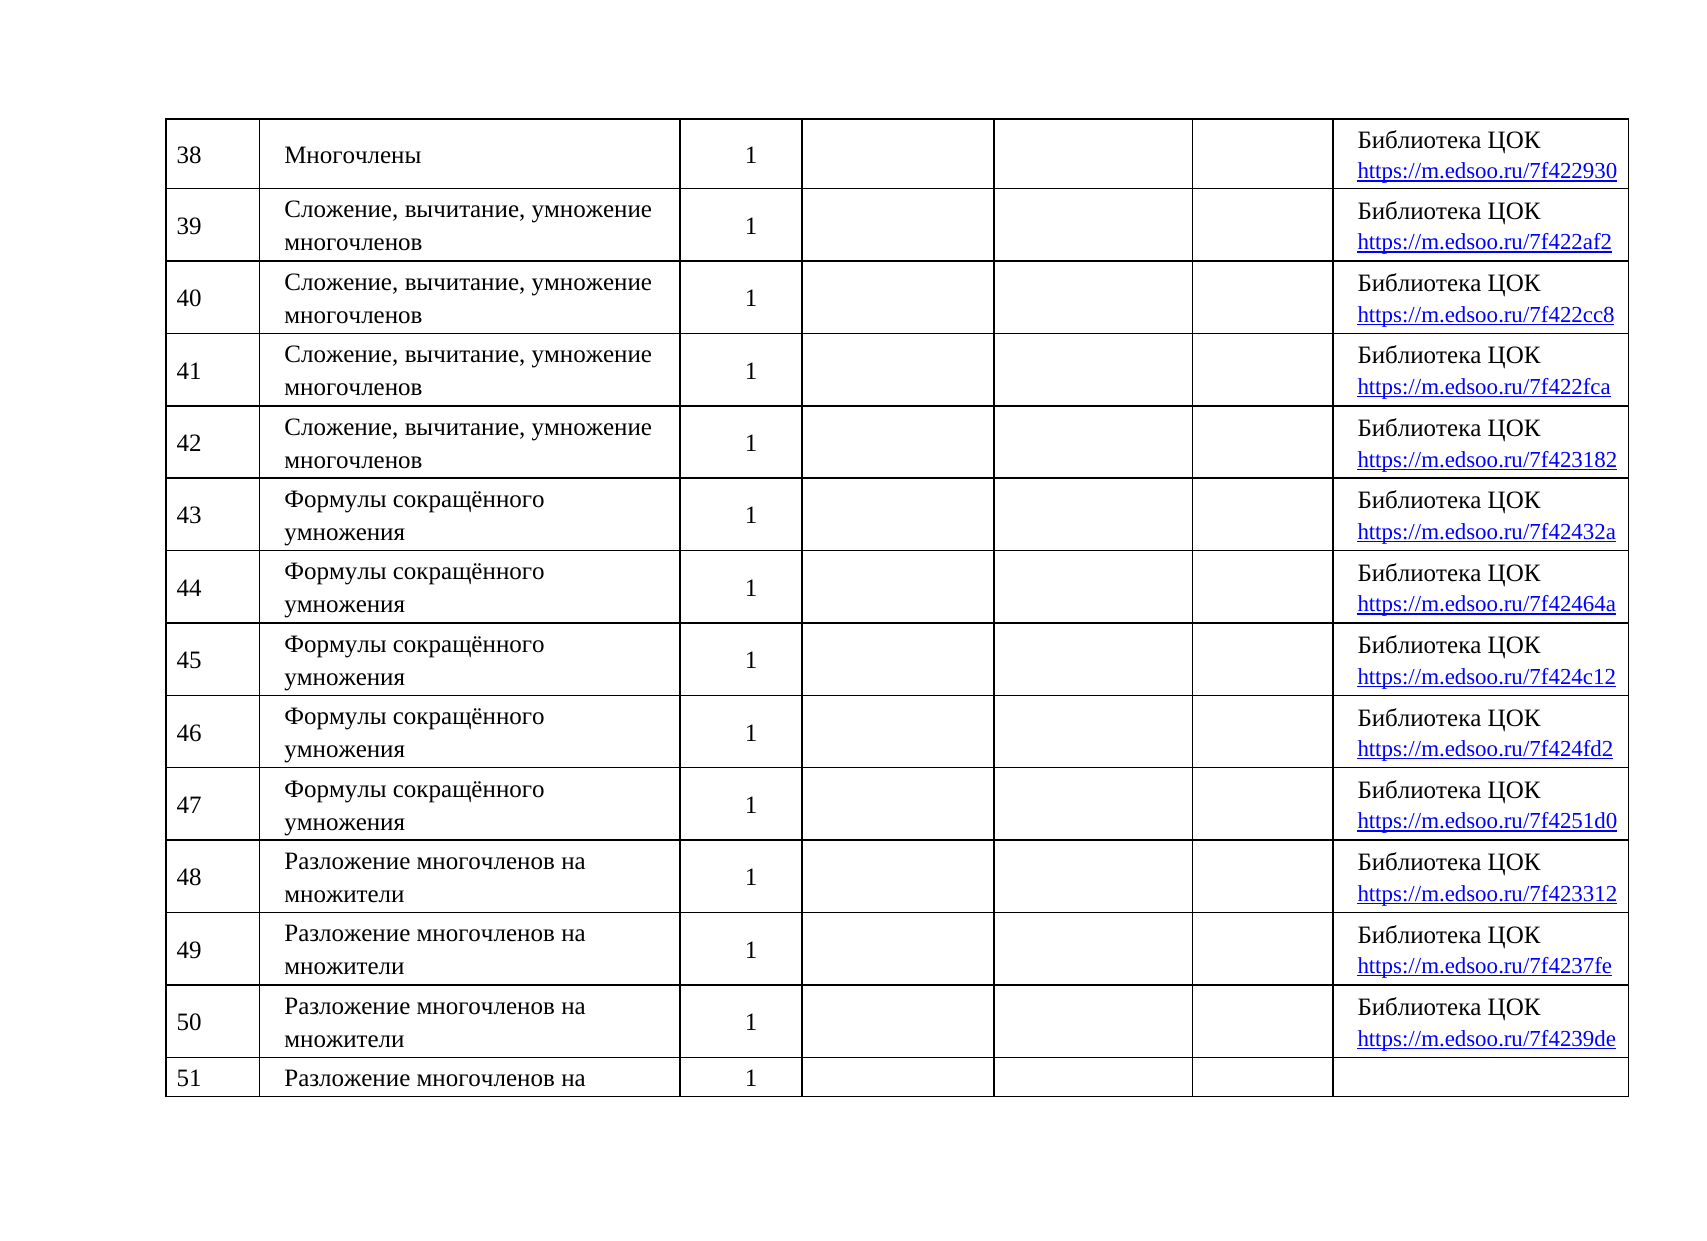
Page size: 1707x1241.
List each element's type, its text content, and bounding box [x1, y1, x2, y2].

table_cell Разложение многочленов на множители [260, 913, 679, 984]
table_cell Библиотека ЦОК https://m.edsoo.ru/7f424fd2 [1334, 696, 1628, 767]
table_cell [995, 334, 1192, 405]
table_cell [803, 334, 993, 405]
table_cell [803, 841, 993, 912]
table_cell [995, 986, 1192, 1056]
table_cell 1 [681, 768, 801, 839]
table_cell Формулы сокращённого умножения [260, 624, 679, 694]
table_cell [803, 189, 993, 260]
table_cell [1334, 1058, 1628, 1096]
table_cell [803, 768, 993, 839]
table_cell [803, 986, 993, 1056]
table_cell 1 [681, 551, 801, 622]
table_cell Формулы сокращённого умножения [260, 551, 679, 622]
table_cell 1 [681, 407, 801, 477]
table_cell 49 [167, 913, 259, 984]
table_cell [995, 841, 1192, 912]
table_cell Разложение многочленов на множители [260, 986, 679, 1056]
table_cell 1 [681, 120, 801, 188]
table_cell [803, 1058, 993, 1096]
table_cell [995, 262, 1192, 332]
table_cell [1193, 551, 1332, 622]
table_cell [995, 1058, 1192, 1096]
table_cell Сложение, вычитание, умножение многочленов [260, 262, 679, 332]
table_cell 1 [681, 334, 801, 405]
table_cell [995, 189, 1192, 260]
table_cell Сложение, вычитание, умножение многочленов [260, 407, 679, 477]
table_cell 39 [167, 189, 259, 260]
table_cell 46 [167, 696, 259, 767]
table_cell [803, 120, 993, 188]
table_cell [803, 624, 993, 694]
table_cell [995, 913, 1192, 984]
table_cell 43 [167, 479, 259, 550]
table_cell Разложение многочленов на множители [260, 841, 679, 912]
table_cell [1193, 1058, 1332, 1096]
table_cell [1193, 841, 1332, 912]
table_cell [803, 479, 993, 550]
table_cell [1193, 189, 1332, 260]
table_cell Библиотека ЦОК https://m.edsoo.ru/7f422af2 [1334, 189, 1628, 260]
table_cell [995, 479, 1192, 550]
table_cell [1193, 913, 1332, 984]
table_cell Библиотека ЦОК https://m.edsoo.ru/7f4239de [1334, 986, 1628, 1056]
table_cell Библиотека ЦОК https://m.edsoo.ru/7f4251d0 [1334, 768, 1628, 839]
table_cell Библиотека ЦОК https://m.edsoo.ru/7f422cc8 [1334, 262, 1628, 332]
table_cell [803, 913, 993, 984]
table_cell 45 [167, 624, 259, 694]
table_cell Библиотека ЦОК https://m.edsoo.ru/7f422930 [1334, 120, 1628, 188]
table_cell 1 [681, 262, 801, 332]
table_cell Библиотека ЦОК https://m.edsoo.ru/7f42432a [1334, 479, 1628, 550]
table_cell 38 [167, 120, 259, 188]
table_cell [1193, 986, 1332, 1056]
table_cell [803, 696, 993, 767]
table_cell [995, 551, 1192, 622]
table_cell Библиотека ЦОК https://m.edsoo.ru/7f4237fe [1334, 913, 1628, 984]
table_cell 1 [681, 189, 801, 260]
table_cell Библиотека ЦОК https://m.edsoo.ru/7f423312 [1334, 841, 1628, 912]
table_cell Формулы сокращённого умножения [260, 479, 679, 550]
table_cell 1 [681, 1058, 801, 1096]
table_cell 1 [681, 841, 801, 912]
table_cell 44 [167, 551, 259, 622]
table_cell [1193, 334, 1332, 405]
table_cell [995, 696, 1192, 767]
table_cell Многочлены [260, 120, 679, 188]
table_cell 48 [167, 841, 259, 912]
table_cell [1193, 407, 1332, 477]
table_cell 1 [681, 913, 801, 984]
table_cell 50 [167, 986, 259, 1056]
table_cell 51 [167, 1058, 259, 1096]
table_cell [803, 407, 993, 477]
table_cell Библиотека ЦОК https://m.edsoo.ru/7f422fca [1334, 334, 1628, 405]
table_cell [995, 407, 1192, 477]
table_cell [1193, 624, 1332, 694]
table_cell Библиотека ЦОК https://m.edsoo.ru/7f424c12 [1334, 624, 1628, 694]
table_cell 1 [681, 986, 801, 1056]
table_cell [1193, 262, 1332, 332]
table_cell [1193, 479, 1332, 550]
table_cell [1193, 768, 1332, 839]
table_cell 47 [167, 768, 259, 839]
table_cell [260, 1058, 679, 1096]
table_cell [995, 768, 1192, 839]
table_cell Сложение, вычитание, умножение многочленов [260, 334, 679, 405]
table_cell 1 [681, 624, 801, 694]
table_cell [995, 624, 1192, 694]
table_cell 42 [167, 407, 259, 477]
table_cell 40 [167, 262, 259, 332]
table_cell [1193, 696, 1332, 767]
table_cell [1193, 120, 1332, 188]
table_cell Библиотека ЦОК https://m.edsoo.ru/7f42464a [1334, 551, 1628, 622]
table_cell [995, 120, 1192, 188]
table_cell Формулы сокращённого умножения [260, 696, 679, 767]
table_cell Сложение, вычитание, умножение многочленов [260, 189, 679, 260]
table_cell Библиотека ЦОК https://m.edsoo.ru/7f423182 [1334, 407, 1628, 477]
table_cell [803, 262, 993, 332]
table_cell Формулы сокращённого умножения [260, 768, 679, 839]
table_cell 41 [167, 334, 259, 405]
table_cell [803, 551, 993, 622]
table_cell 1 [681, 696, 801, 767]
table_cell 1 [681, 479, 801, 550]
